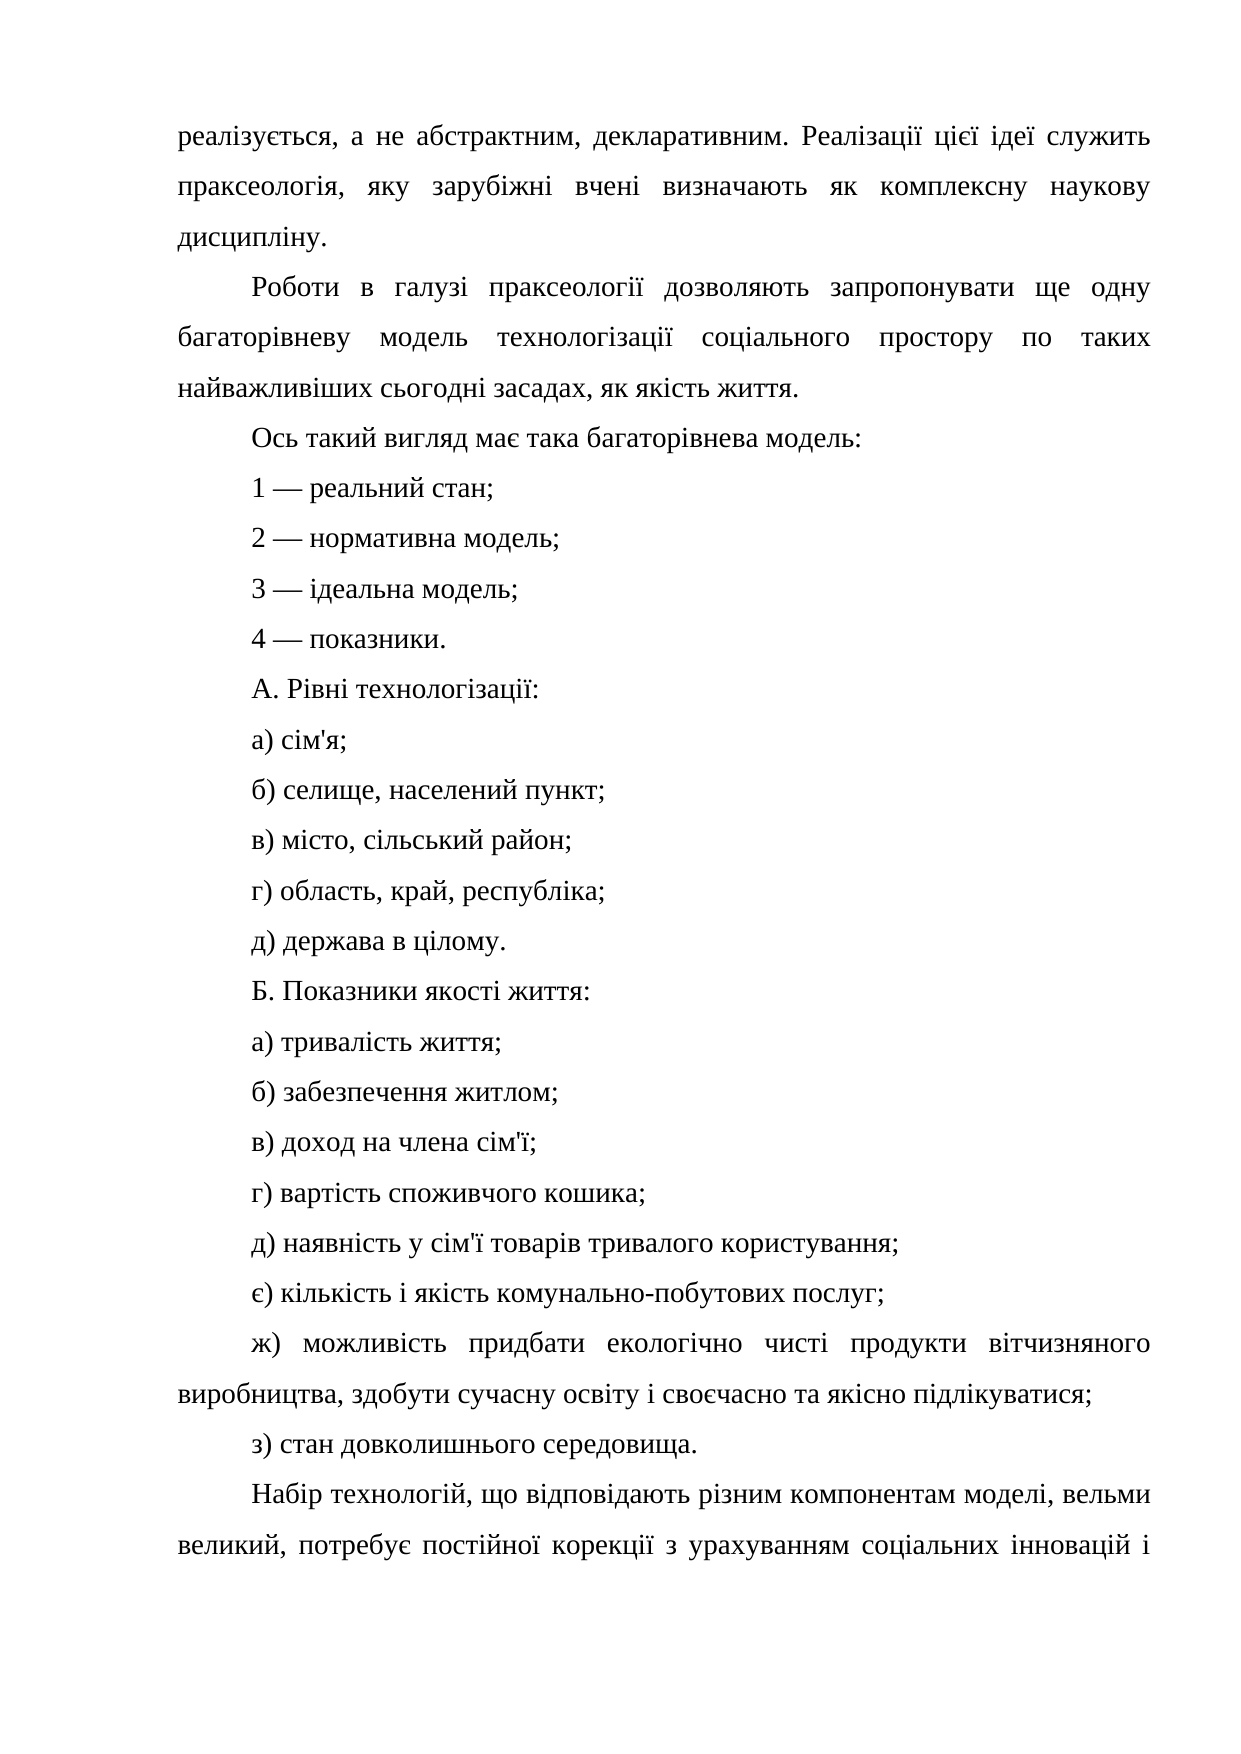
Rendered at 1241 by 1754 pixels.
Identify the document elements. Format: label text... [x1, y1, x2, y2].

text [177, 118, 1152, 252]
text є) кількість і якість комунально-побутових послуг; [177, 1275, 1152, 1309]
text г) область, край, республіка; [177, 873, 1152, 906]
text д) наявність у сім'ї товарів тривалого користування; [177, 1225, 1152, 1258]
text в) місто, сільський район; [177, 822, 1152, 856]
text 3 — ідеальна модель; [177, 571, 1152, 604]
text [177, 1477, 1152, 1560]
text а) сім'я; [177, 722, 1152, 755]
text Роботи в галузі праксеології дозволяють запропонувати ще одну багаторівневу модель технологізації соціального простору по таких найважливіших сьогодні засадах, як якість життя. [177, 269, 1152, 403]
text Б. Показники якості життя: [177, 973, 1152, 1007]
text 4 — показники. [177, 621, 1152, 655]
text ж) можливість придбати екологічно чисті продукти вітчизняного виробництва, здобути сучасну освіту і своєчасно та якісно підлікуватися; [177, 1326, 1152, 1409]
text в) доход на члена сім'ї; [177, 1124, 1152, 1158]
text А. Рівні технологізації: [177, 672, 1152, 705]
text 2 — нормативна модель; [177, 521, 1152, 554]
text а) тривалість життя; [177, 1024, 1152, 1057]
text б) забезпечення житлом; [177, 1074, 1152, 1108]
text д) держава в цілому. [177, 923, 1152, 957]
text б) селище, населений пункт; [177, 772, 1152, 806]
text 1 — реальний стан; [177, 470, 1152, 504]
text г) вартість споживчого кошика; [177, 1175, 1152, 1208]
text з) стан довколишнього середовища. [177, 1426, 1152, 1460]
text Ось такий вигляд має така багаторівнева модель: [177, 420, 1152, 453]
